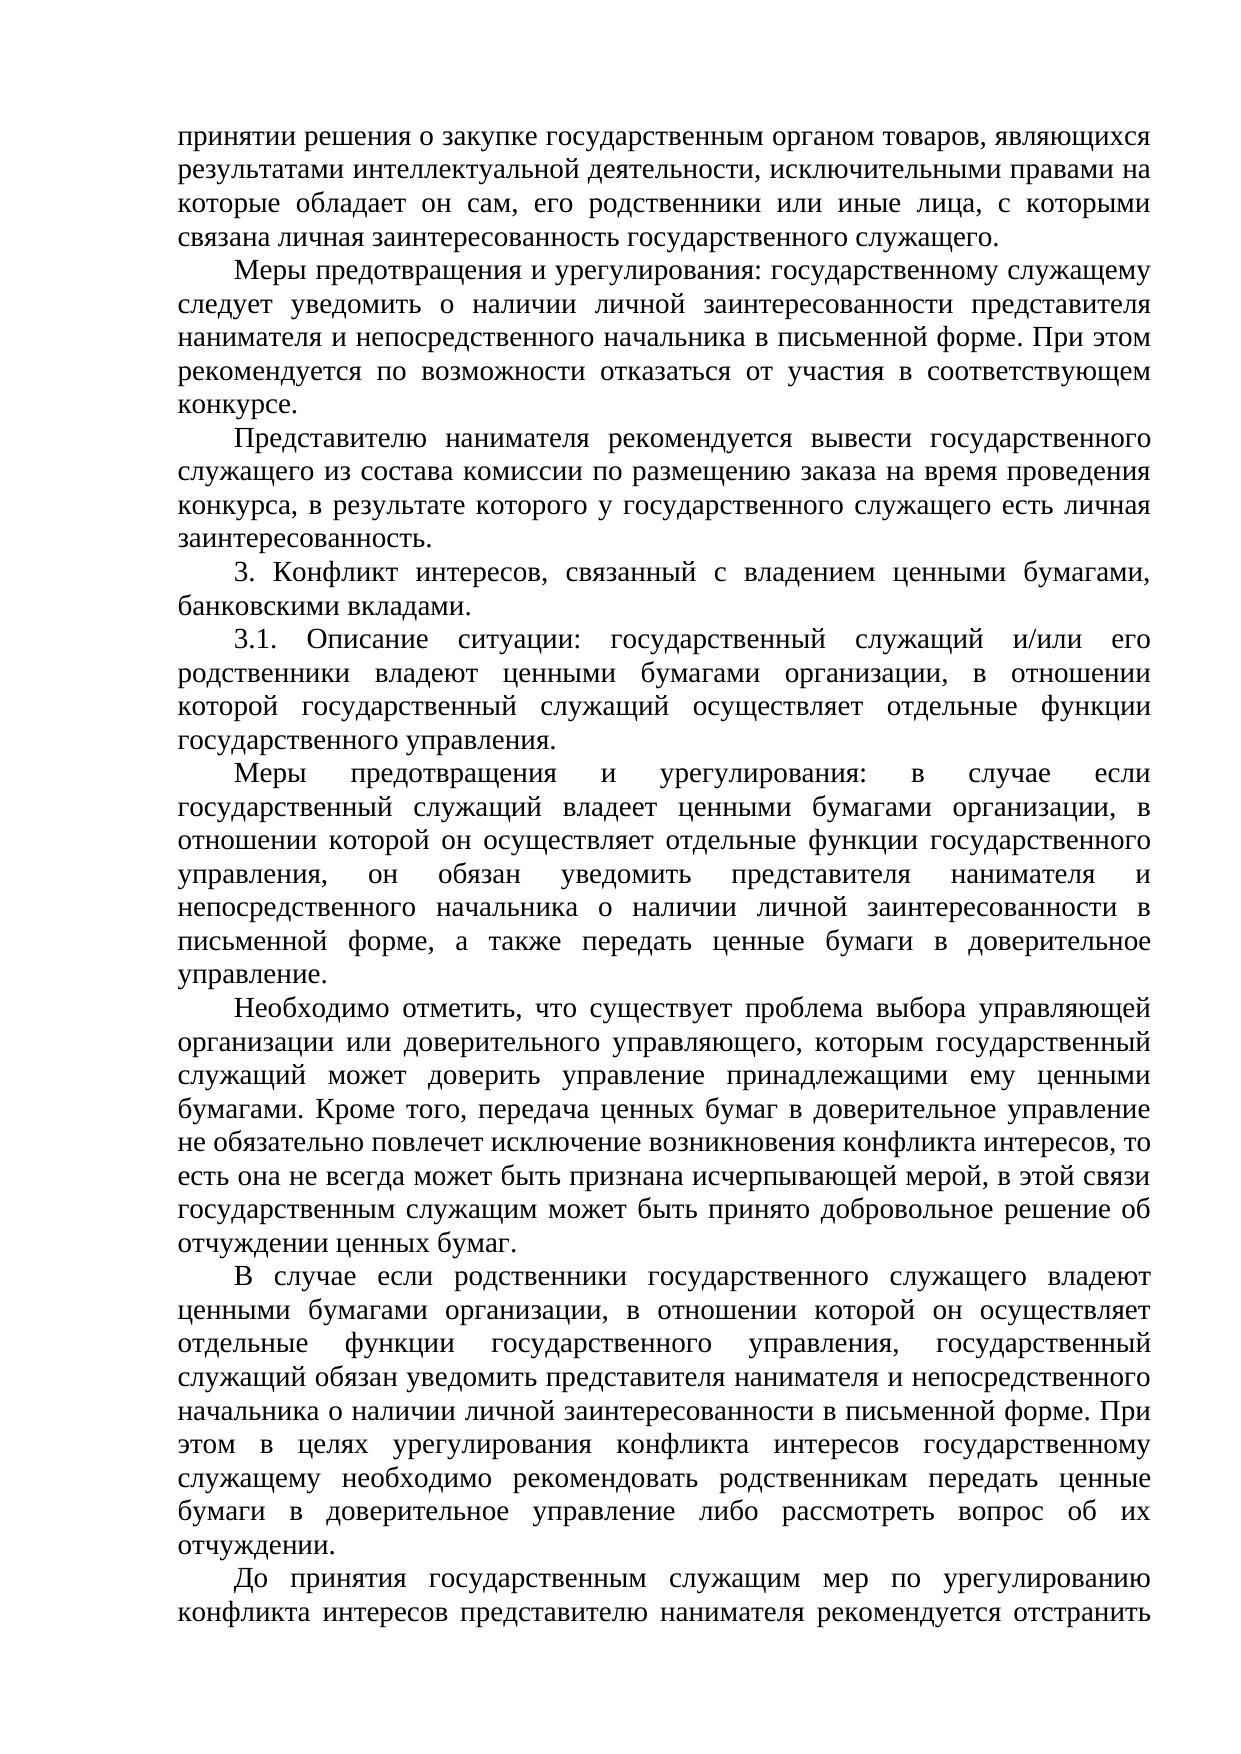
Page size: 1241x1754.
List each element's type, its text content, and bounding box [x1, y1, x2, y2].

text Меры предотвращения и урегулирования: в случае если государственный служащий владеет ценными бумагами организации, в отношении которой он осуществляет отдельные функции государственного управления, он обязан уведомить представителя нанимателя и непосредственного начальника о наличии личной заинтересованности в письменной форме, а также передать ценные бумаги в доверительное управление. [177, 755, 1152, 990]
text 3. Конфликт интересов, связанный с владением ценными бумагами, банковскими вкладами. [177, 554, 1152, 621]
text В случае если родственники государственного служащего владеют ценными бумагами организации, в отношении которой он осуществляет отдельные функции государственного управления, государственный служащий обязан уведомить представителя нанимателя и непосредственного начальника о наличии личной заинтересованности в письменной форме. При этом в целях урегулирования конфликта интересов государственному служащему необходимо рекомендовать родственникам передать ценные бумаги в доверительное управление либо рассмотреть вопрос об их отчуждении. [177, 1258, 1152, 1560]
text 3.1. Описание ситуации: государственный служащий и/или его родственники владеют ценными бумагами организации, в отношении которой государственный служащий осуществляет отдельные функции государственного управления. [177, 621, 1152, 755]
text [177, 118, 1152, 252]
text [177, 1560, 1152, 1627]
text Необходимо отметить, что существует проблема выбора управляющей организации или доверительного управляющего, которым государственный служащий может доверить управление принадлежащими ему ценными бумагами. Кроме того, передача ценных бумаг в доверительное управление не обязательно повлечет исключение возникновения конфликта интересов, то есть она не всегда может быть признана исчерпывающей мерой, в этой связи государственным служащим может быть принято добровольное решение об отчуждении ценных бумаг. [177, 990, 1152, 1258]
text Представителю нанимателя рекомендуется вывести государственного служащего из состава комиссии по размещению заказа на время проведения конкурса, в результате которого у государственного служащего есть личная заинтересованность. [177, 420, 1152, 554]
text Меры предотвращения и урегулирования: государственному служащему следует уведомить о наличии личной заинтересованности представителя нанимателя и непосредственного начальника в письменной форме. При этом рекомендуется по возможности отказаться от участия в соответствующем конкурсе. [177, 252, 1152, 420]
